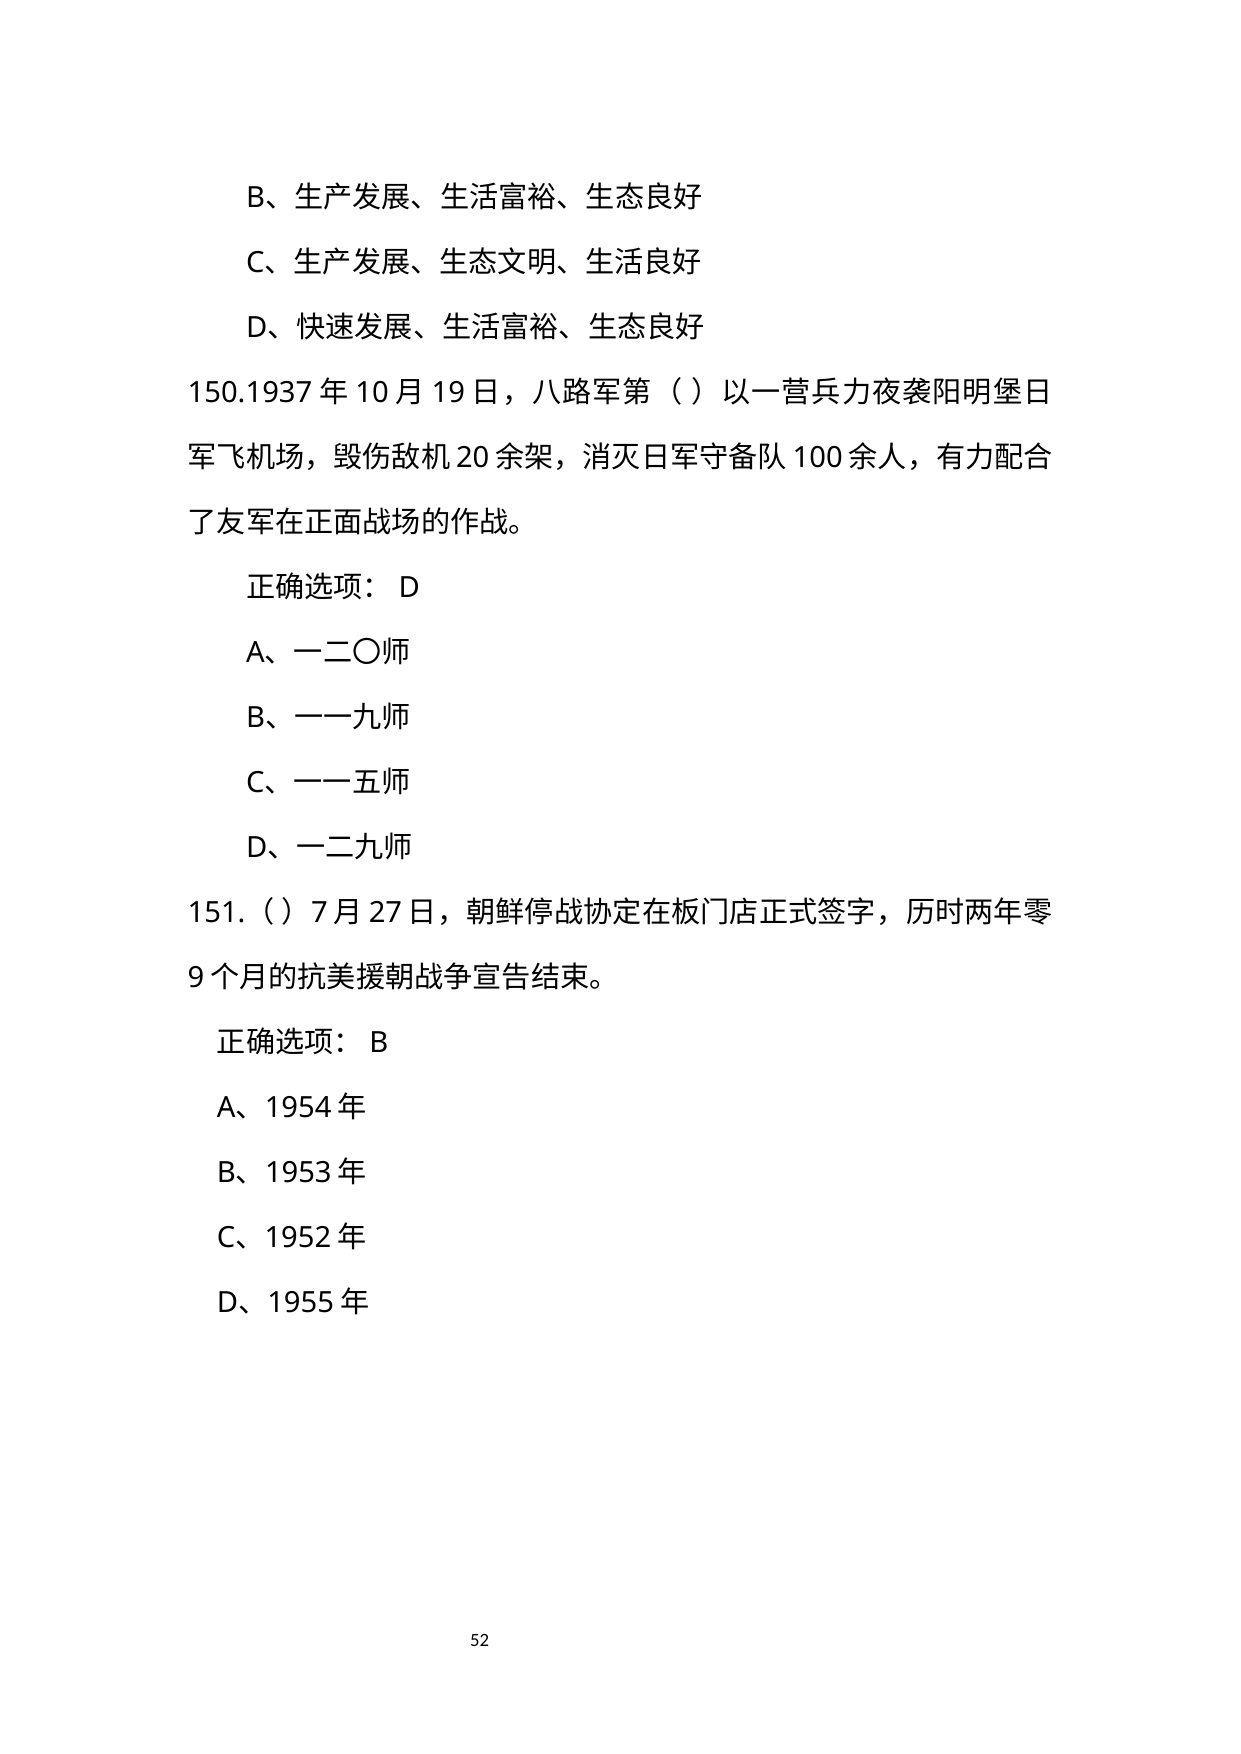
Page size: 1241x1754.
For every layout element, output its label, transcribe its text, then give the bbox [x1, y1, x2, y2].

list B、1953年 [187, 1137, 1053, 1202]
list D、快速发展、生活富裕、生态良好 [187, 292, 1053, 357]
list 151.（ ）7月27日，朝鲜停战协定在板门店正式签字，历时两年零9个月的抗美援朝战争宣告结束。 [187, 877, 1053, 1007]
list A、1954年 [187, 1072, 1053, 1137]
list B、生产发展、生活富裕、生态良好 [187, 162, 1053, 227]
list 正确选项： B [187, 1007, 1053, 1072]
list D、1955年 [187, 1267, 1053, 1332]
list D、一二九师 [187, 812, 1053, 877]
list C、生产发展、生态文明、生活良好 [187, 227, 1053, 292]
list B、一一九师 [187, 682, 1053, 747]
list C、1952年 [187, 1202, 1053, 1267]
list 150.1937年10月19日，八路军第（ ）以一营兵力夜袭阳明堡日军飞机场，毁伤敌机20余架，消灭日军守备队100余人，有力配合了友军在正面战场的作战。 [187, 357, 1053, 552]
list A、一二〇师 [187, 617, 1053, 682]
list C、一一五师 [187, 747, 1053, 812]
list 正确选项： D [187, 552, 1053, 617]
